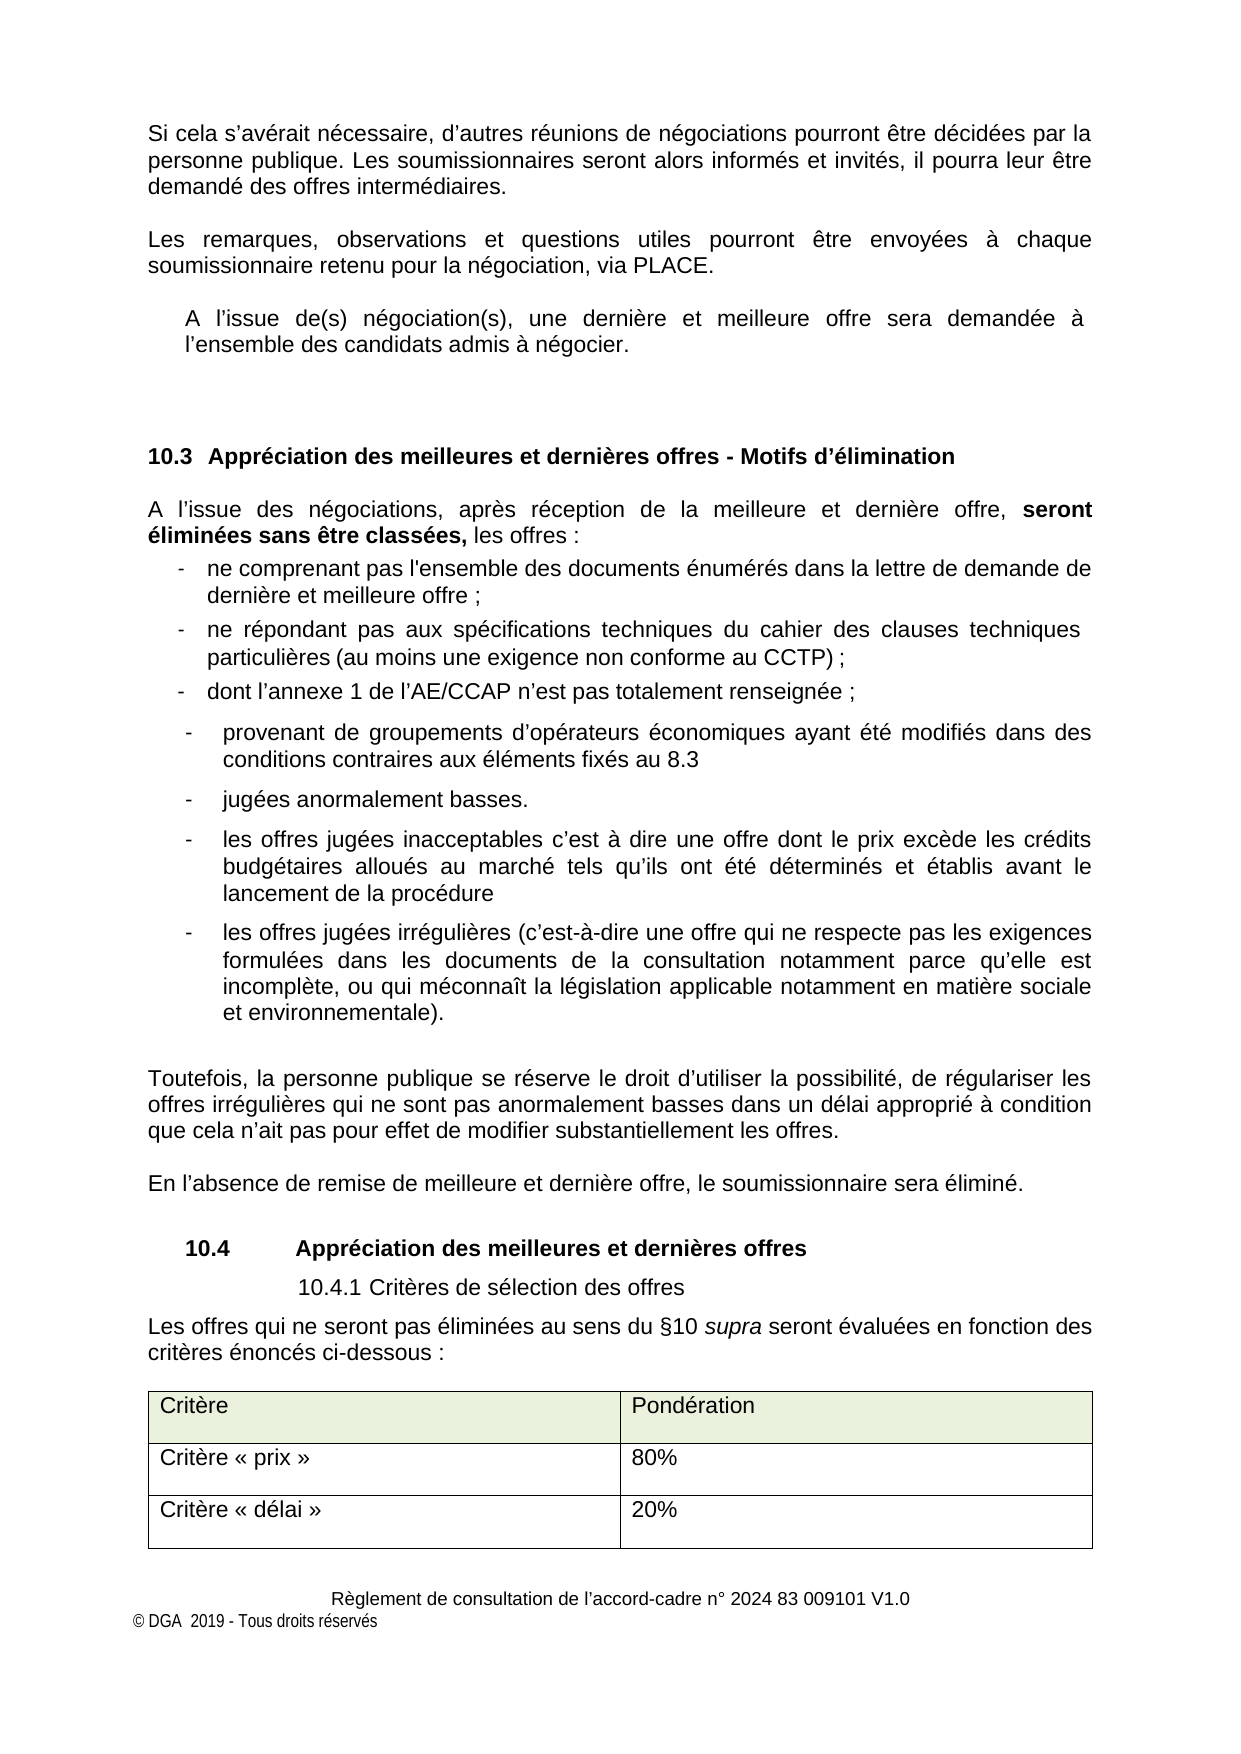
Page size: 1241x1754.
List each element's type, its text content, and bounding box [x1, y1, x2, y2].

subtitle 10.3 Appréciation des meilleures et dernières offres - Motifs d’élimination [148, 443, 1092, 469]
table_header Critère [149, 1392, 620, 1443]
table_cell 80% [621, 1444, 1092, 1495]
text En l’absence de remise de meilleure et dernière offre, le soumissionnaire sera éliminé. [148, 1170, 1092, 1196]
text A l’issue des négociations, après réception de la meilleure et dernière offre, seront éliminées sans être classées, les offres : [148, 496, 1092, 548]
text A l’issue de(s) négociation(s), une dernière et meilleure offre sera demandée à l’ensemble des candidats admis à négocier. [185, 305, 1085, 357]
list dont l’annexe 1 de l’AE/CCAP n’est pas totalement renseignée ; [177, 677, 1092, 705]
text Toutefois, la personne publique se réserve le droit d’utiliser la possibilité, de régulariser les offres irrégulières qui ne sont pas anormalement basses dans un délai approprié à condition que cela n’ait pas pour effet de modifier substantiellement les offres. [148, 1064, 1092, 1143]
list provenant de groupements d’opérateurs économiques ayant été modifiés dans des conditions contraires aux éléments fixés au 8.3 [185, 718, 1092, 772]
list les offres jugées irrégulières (c’est-à-dire une offre qui ne respecte pas les exigences formulées dans les documents de la consultation notamment parce qu’elle est incomplète, ou qui méconnaît la législation applicable notamment en matière sociale et environnementale). [185, 918, 1092, 1026]
text 10.4.1 Critères de sélection des offres [298, 1274, 1092, 1300]
list ne comprenant pas l'ensemble des documents énumérés dans la lettre de demande de dernière et meilleure offre ; [177, 554, 1092, 609]
list les offres jugées inacceptables c’est à dire une offre dont le prix excède les crédits budgétaires alloués au marché tels qu’ils ont été déterminés et établis avant le lancement de la procédure [185, 825, 1092, 906]
text 10.4 Appréciation des meilleures et dernières offres [185, 1235, 1092, 1261]
list ne répondant pas aux spécifications techniques du cahier des clauses techniques particulières (au moins une exigence non conforme au CCTP) ; [177, 615, 1092, 671]
table_cell 20% [621, 1496, 1092, 1548]
table_cell Critère « délai » [149, 1496, 620, 1548]
list jugées anormalement basses. [185, 785, 1092, 813]
text Les offres qui ne seront pas éliminées au sens du §10 supra seront évaluées en fonction des critères énoncés ci-dessous : [148, 1313, 1092, 1366]
text Les remarques, observations et questions utiles pourront être envoyées à chaque soumissionnaire retenu pour la négociation, via PLACE. [148, 226, 1092, 278]
table_cell Critère « prix » [149, 1444, 620, 1495]
text Si cela s’avérait nécessaire, d’autres réunions de négociations pourront être décidées par la personne publique. Les soumissionnaires seront alors informés et invités, il pourra leur être demandé des offres intermédiaires. [148, 120, 1092, 199]
table_header Pondération [621, 1392, 1092, 1443]
